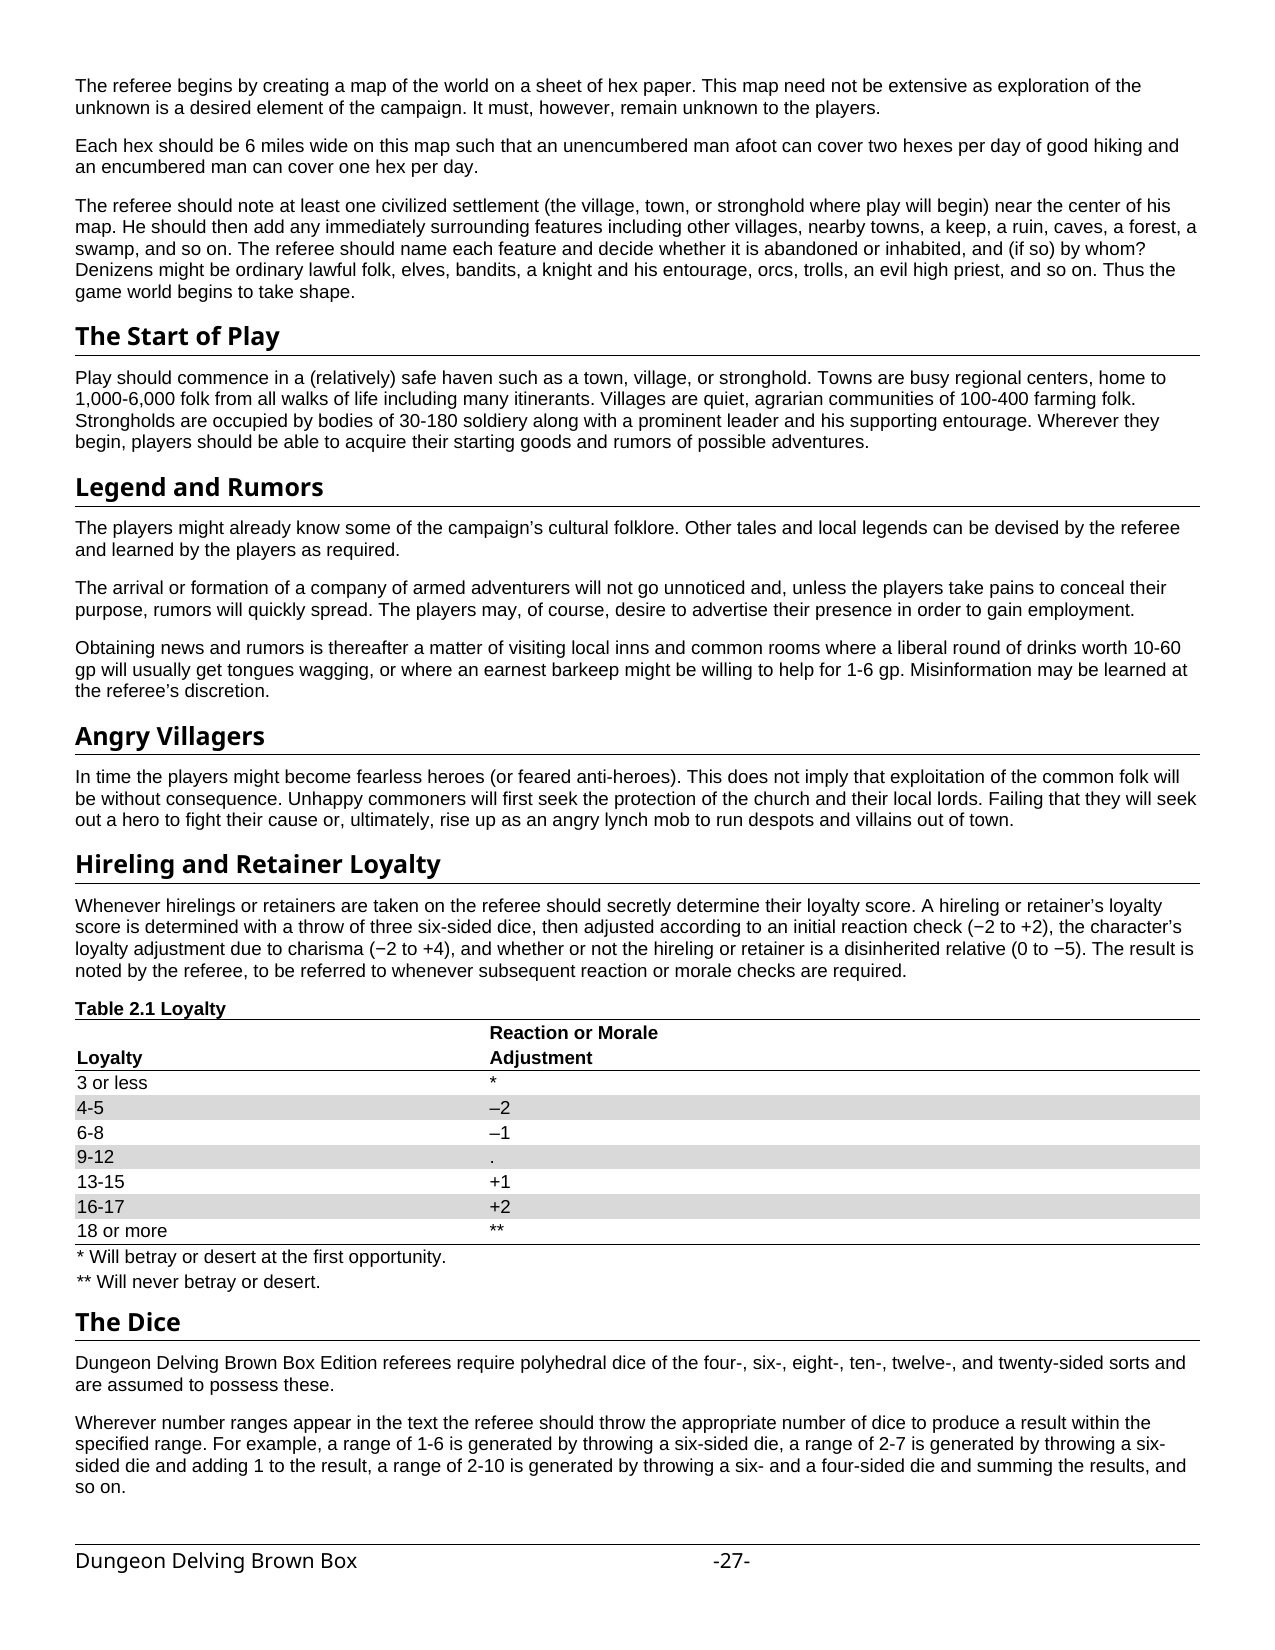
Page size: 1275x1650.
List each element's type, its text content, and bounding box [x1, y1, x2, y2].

text The players might already know some of the campaign’s cultural folklore. Other tales and local legends can be devised by the referee and learned by the players as required. [75, 517, 1200, 560]
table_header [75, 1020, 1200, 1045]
subtitle Legend and Rumors [75, 469, 1200, 506]
subtitle Hireling and Retainer Loyalty [75, 847, 1200, 883]
text Wherever number ranges appear in the text the referee should throw the appropriate number of dice to produce a result within the specified range. For example, a range of 1-6 is generated by throwing a six-sided die, a range of 2-7 is generated by throwing a six-sided die and adding 1 to the result, a range of 2-10 is generated by throwing a six- and a four-sided die and summing the results, and so on. [75, 1412, 1200, 1498]
text Dungeon Delving Brown Box Edition referees require polyhedral dice of the four-, six-, eight-, ten-, twelve-, and twenty-sided sorts and are assumed to possess these. [75, 1352, 1200, 1395]
text Table 2.1 Loyalty [75, 998, 1200, 1019]
subtitle The Start of Play [75, 319, 1200, 355]
text Whenever hirelings or retainers are taken on the referee should secretly determine their loyalty score. A hireling or retainer’s loyalty score is determined with a throw of three six-sided dice, then adjusted according to an initial reaction check (−2 to +2), the character’s loyalty adjustment due to charisma (−2 to +4), and whether or not the hireling or retainer is a disinherited relative (0 to −5). The result is noted by the referee, to be referred to whenever subsequent reaction or morale checks are required. [75, 895, 1200, 981]
text Play should commence in a (relatively) safe haven such as a town, village, or stronghold. Towns are busy regional centers, home to 1,000-6,000 folk from all walks of life including many itinerants. Villages are quiet, agrarian communities of 100-400 farming folk. Strongholds are occupied by bodies of 30-180 soldiery along with a prominent leader and his supporting entourage. Wherever they begin, players should be able to acquire their starting goods and rumors of possible adventures. [75, 367, 1200, 453]
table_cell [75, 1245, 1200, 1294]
text The referee begins by creating a map of the world on a sheet of hex paper. This map need not be extensive as exploration of the unknown is a desired element of the campaign. It must, however, remain unknown to the players. [75, 75, 1200, 118]
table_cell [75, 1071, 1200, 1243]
text Obtaining news and rumors is thereafter a matter of visiting local inns and common rooms where a liberal round of drinks worth 10-60 gp will usually get tongues wagging, or where an earnest barkeep might be willing to help for 1-6 gp. Misinformation may be learned at the referee’s discretion. [75, 637, 1200, 701]
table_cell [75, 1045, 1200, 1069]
subtitle Angry Villagers [75, 718, 1200, 754]
subtitle The Dice [75, 1304, 1200, 1340]
text Each hex should be 6 miles wide on this map such that an unencumbered man afoot can cover two hexes per day of good hiking and an encumbered man can cover one hex per day. [75, 135, 1200, 178]
text The referee should note at least one civilized settlement (the village, town, or stronghold where play will begin) near the center of his map. He should then add any immediately surrounding features including other villages, nearby towns, a keep, a ruin, caves, a forest, a swamp, and so on. The referee should name each feature and decide whether it is abandoned or inhabited, and (if so) by whom? Denizens might be ordinary lawful folk, elves, bandits, a knight and his entourage, orcs, trolls, an evil high priest, and so on. Thus the game world begins to take shape. [75, 194, 1200, 302]
text In time the players might become fearless heroes (or feared anti-heroes). This does not imply that exploitation of the common folk will be without consequence. Unhappy commoners will first seek the protection of the church and their local lords. Failing that they will seek out a hero to fight their cause or, ultimately, rise up as an angry lynch mob to run despots and villains out of town. [75, 766, 1200, 830]
text The arrival or formation of a company of armed adventurers will not go unnoticed and, unless the players take pains to conceal their purpose, rumors will quickly spread. The players may, of course, desire to advertise their presence in order to gain employment. [75, 577, 1200, 620]
